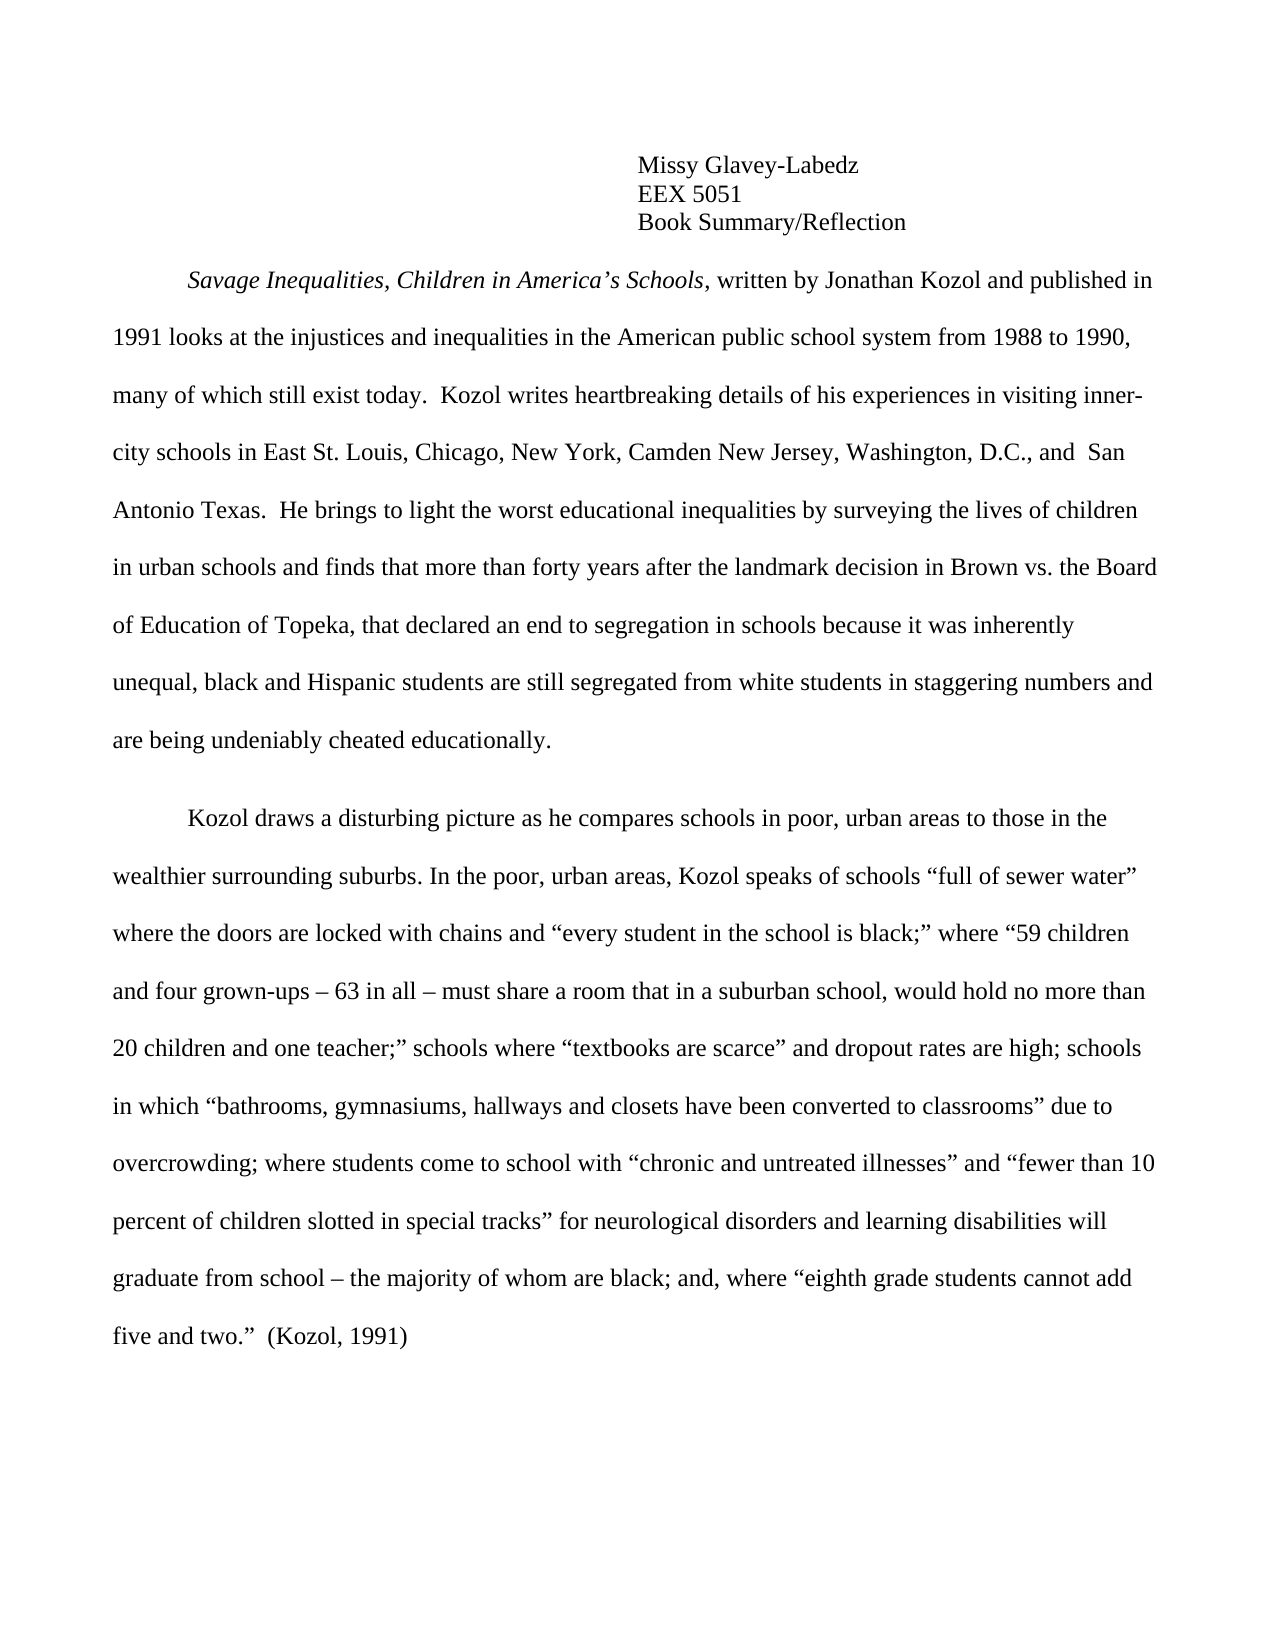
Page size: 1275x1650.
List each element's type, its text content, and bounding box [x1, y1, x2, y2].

text Kozol draws a disturbing picture as he compares schools in poor, urban areas to those in the wealthier surrounding suburbs. In the poor, urban areas, Kozol speaks of schools “full of sewer water” where the doors are locked with chains and “every student in the school is black;” where “59 children and four grown-ups – 63 in all – must share a room that in a suburban school, would hold no more than 20 children and one teacher;” schools where “textbooks are scarce” and dropout rates are high; schools in which “bathrooms, gymnasiums, hallways and closets have been converted to classrooms” due to overcrowding; where students come to school with “chronic and untreated illnesses” and “fewer than 10 percent of children slotted in special tracks” for neurological disorders and learning disabilities will graduate from school – the majority of whom are black; and, where “eighth grade students cannot add five and two.” (Kozol, 1991) [112, 803, 1162, 1349]
text Missy Glavey-Labedz [112, 150, 1162, 179]
text Savage Inequalities, Children in America’s Schools, written by Jonathan Kozol and published in 1991 looks at the injustices and inequalities in the American public school system from 1988 to 1990, many of which still exist today. Kozol writes heartbreaking details of his experiences in visiting inner-city schools in East St. Louis, Chicago, New York, Camden New Jersey, Washington, D.C., and San Antonio Texas. He brings to light the worst educational inequalities by surveying the lives of children in urban schools and finds that more than forty years after the landmark decision in Brown vs. the Board of Education of Topeka, that declared an end to segregation in schools because it was inherently unequal, black and Hispanic students are still segregated from white students in staggering numbers and are being undeniably cheated educationally. [112, 265, 1162, 754]
text Book Summary/Reflection [562, 207, 1162, 236]
text EEX 5051 [562, 179, 1162, 207]
